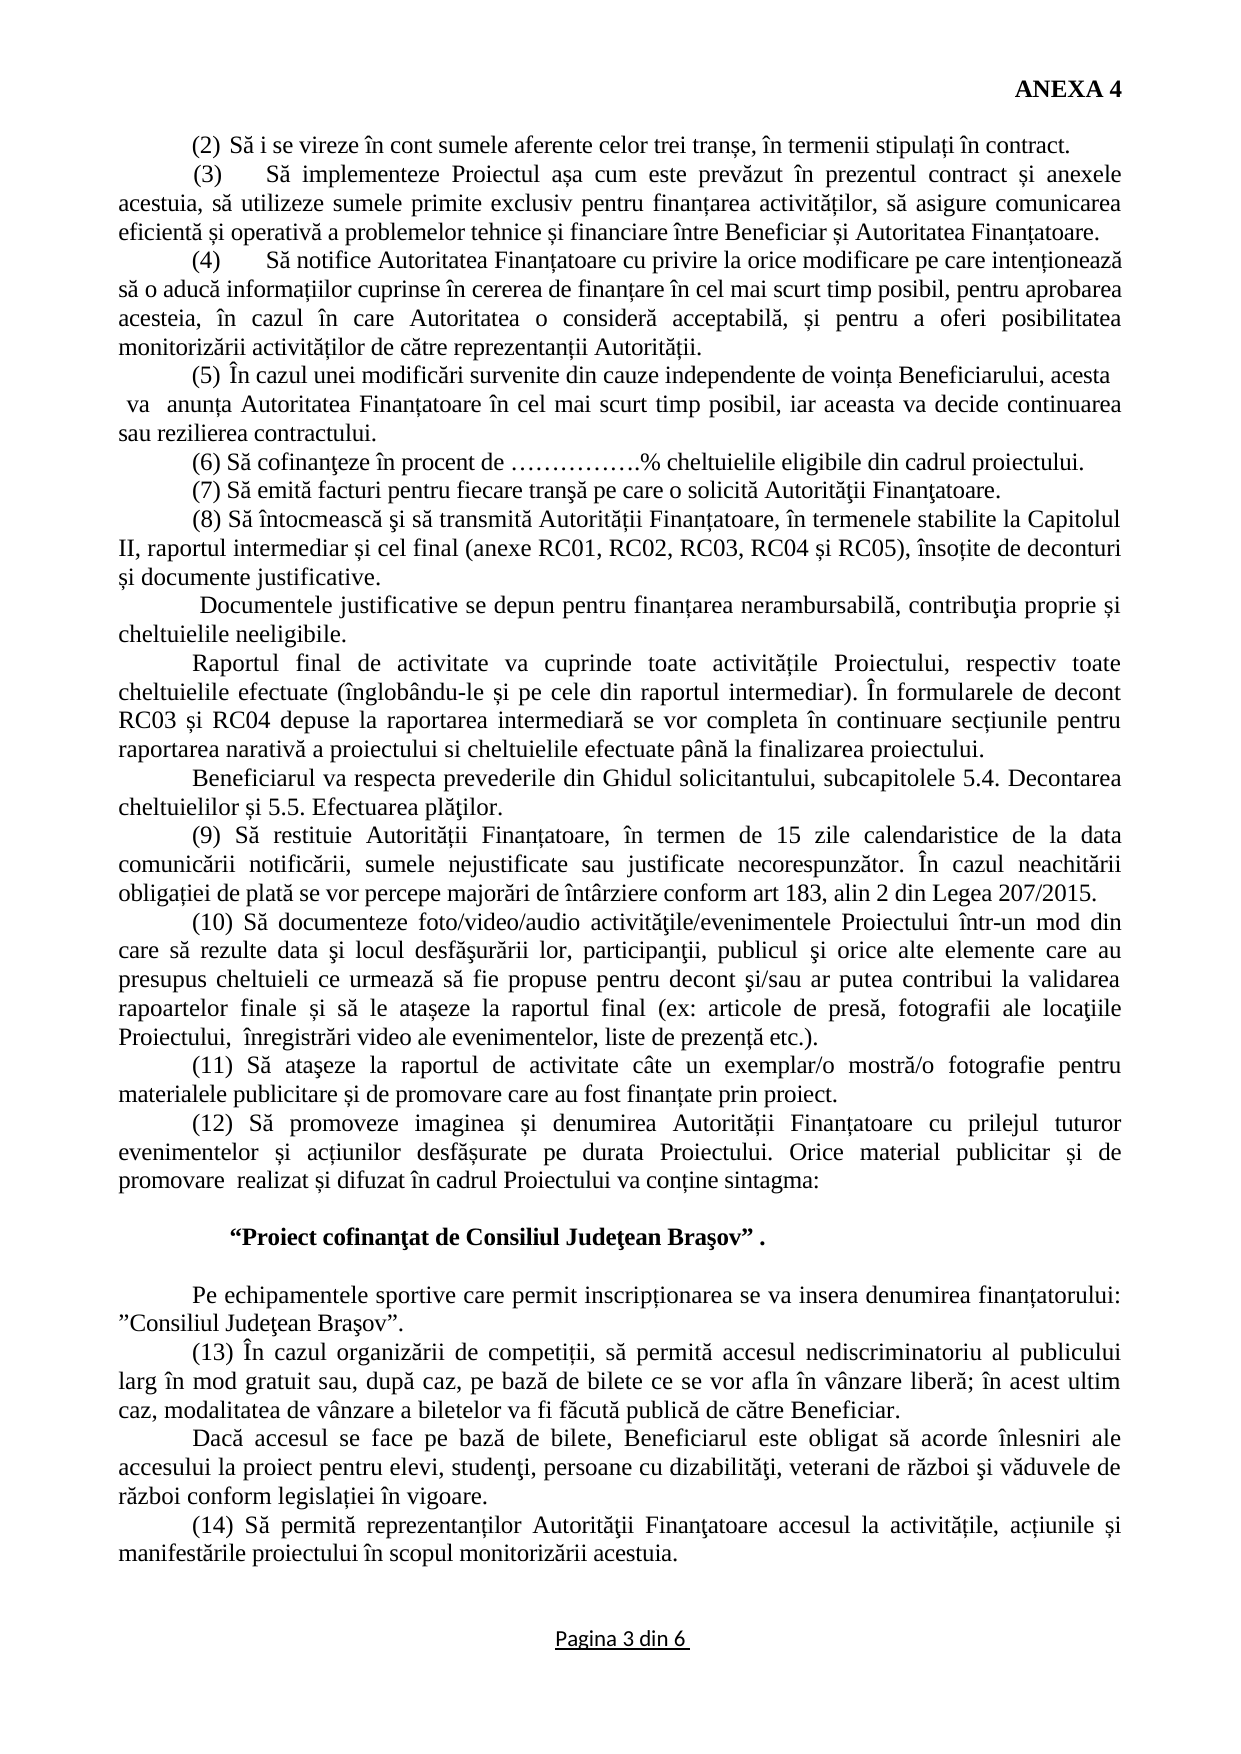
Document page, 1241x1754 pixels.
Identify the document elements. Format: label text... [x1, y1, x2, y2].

text (13) În cazul organizării de competiții, să permită accesul nediscriminatoriu al publicului larg în mod gratuit sau, după caz, pe bază de bilete ce se vor afla în vânzare liberă; în acest ultim caz, modalitatea de vânzare a biletelor va fi făcută publică de către Beneficiar. [118, 1337, 1122, 1423]
text (9) Să restituie Autorității Finanțatoare, în termen de 15 zile calendaristice de la data comunicării notificării, sumele nejustificate sau justificate necorespunzător. În cazul neachitării obligației de plată se vor percepe majorări de întârziere conform art 183, alin 2 din Legea 207/2015. [118, 821, 1122, 907]
text (8) Să întocmească şi să transmită Autorității Finanțatoare, în termenele stabilite la Capitolul II, raportul intermediar și cel final (anexe RC01, RC02, RC03, RC04 și RC05), însoțite de deconturi și documente justificative. [118, 504, 1122, 591]
text Raportul final de activitate va cuprinde toate activitățile Proiectului, respectiv toate cheltuielile efectuate (înglobându-le și pe cele din raportul intermediar). În formularele de decont RC03 și RC04 depuse la raportarea intermediară se vor completa în continuare secțiunile pentru raportarea narativă a proiectului si cheltuielile efectuate până la finalizarea proiectului. [118, 648, 1122, 763]
text (14) Să permită reprezentanților Autorităţii Finanţatoare accesul la activitățile, acțiunile și manifestările proiectului în scopul monitorizării acestuia. [118, 1510, 1122, 1567]
list Să i se vireze în cont sumele aferente celor trei tranșe, în termenii stipulați în contract. [192, 131, 1122, 159]
text Beneficiarul va respecta prevederile din Ghidul solicitantului, subcapitolele 5.4. Decontarea cheltuielilor și 5.5. Efectuarea plăţilor. [118, 763, 1122, 821]
list În cazul unei modificări survenite din cauze independente de voința Beneficiarului, acesta [192, 361, 1122, 389]
list Să implementeze Proiectul așa cum este prevăzut în prezentul contract și anexele acestuia, să utilizeze sumele primite exclusiv pentru finanțarea activităților, să asigure comunicarea eficientă și operativă a problemelor tehnice și financiare între Beneficiar și Autoritatea Finanțatoare. [118, 159, 1122, 246]
text va anunța Autoritatea Finanțatoare în cel mai scurt timp posibil, iar aceasta va decide continuarea sau rezilierea contractului. [118, 389, 1122, 447]
text Documentele justificative se depun pentru finanțarea nerambursabilă, contribuţia proprie și cheltuielile neeligibile. [118, 591, 1122, 648]
text Pe echipamentele sportive care permit inscripționarea se va insera denumirea finanțatorului: ”Consiliul Judeţean Braşov”. [118, 1280, 1122, 1337]
list Să notifice Autoritatea Finanțatoare cu privire la orice modificare pe care intenționează să o aducă informațiilor cuprinse în cererea de finanțare în cel mai scurt timp posibil, pentru aprobarea acesteia, în cazul în care Autoritatea o consideră acceptabilă, și pentru a oferi posibilitatea monitorizării activităților de către reprezentanții Autorității. [118, 246, 1122, 361]
text Dacă accesul se face pe bază de bilete, Beneficiarul este obligat să acorde înlesniri ale accesului la proiect pentru elevi, studenţi, persoane cu dizabilităţi, veterani de război şi văduvele de război conform legislației în vigoare. [118, 1423, 1122, 1510]
text (11) Să ataşeze la raportul de activitate câte un exemplar/o mostră/o fotografie pentru materialele publicitare și de promovare care au fost finanțate prin proiect. [118, 1051, 1122, 1108]
text (7) Să emită facturi pentru fiecare tranşă pe care o solicită Autorităţii Finanţatoare. [118, 476, 1122, 504]
text (10) Să documenteze foto/video/audio activităţile/evenimentele Proiectului într-un mod din care să rezulte data şi locul desfăşurării lor, participanţii, publicul şi orice alte elemente care au presupus cheltuieli ce urmează să fie propuse pentru decont şi/sau ar putea contribui la validarea rapoartelor finale și să le atașeze la raportul final (ex: articole de presă, fotografii ale locaţiile Proiectului, înregistrări video ale evenimentelor, liste de prezență etc.). [118, 907, 1122, 1051]
text “Proiect cofinanţat de Consiliul Judeţean Braşov” . [192, 1222, 1122, 1251]
text (6) Să cofinanţeze în procent de …………….% cheltuielile eligibile din cadrul proiectului. [118, 447, 1122, 476]
text (12) Să promoveze imaginea și denumirea Autorității Finanțatoare cu prilejul tuturor evenimentelor și acțiunilor desfășurate pe durata Proiectului. Orice material publicitar și de promovare realizat și difuzat în cadrul Proiectului va conține sintagma: [118, 1108, 1122, 1194]
